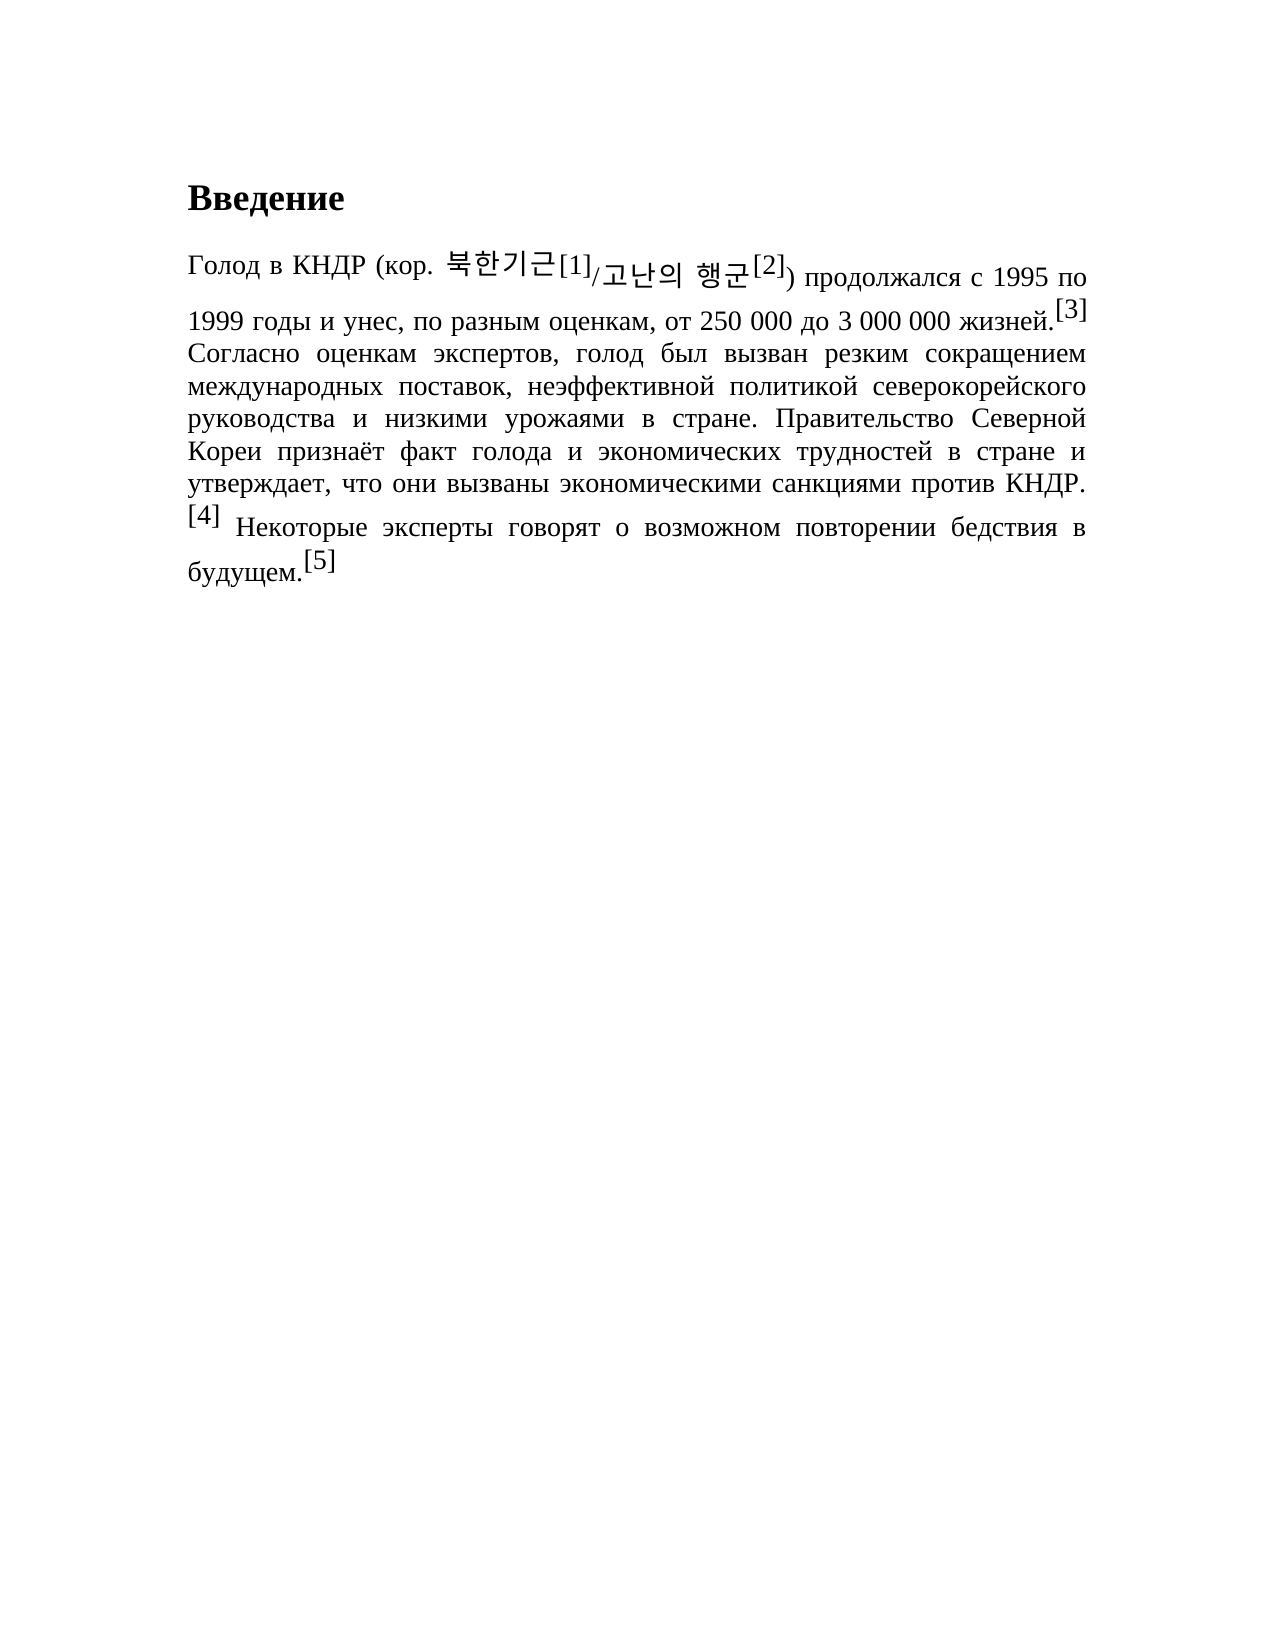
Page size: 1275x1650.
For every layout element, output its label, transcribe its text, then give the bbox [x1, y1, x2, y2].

text Голод в КНДР (кор. 북한기근[1]/고난의 행군[2]) продолжался с 1995 по 1999 годы и унес, по разным оценкам, от 250 000 до 3 000 000 жизней.[3] Согласно оценкам экспертов, голод был вызван резким сокращением международных поставок, неэффективной политикой северокорейского руководства и низкими урожаями в стране. Правительство Северной Кореи признаёт факт голода и экономических трудностей в стране и утверждает, что они вызваны экономическими санкциями против КНДР.[4] Некоторые эксперты говорят о возможном повторении бедствия в будущем.[5] [187, 248, 1087, 587]
list Введение [187, 175, 1087, 218]
